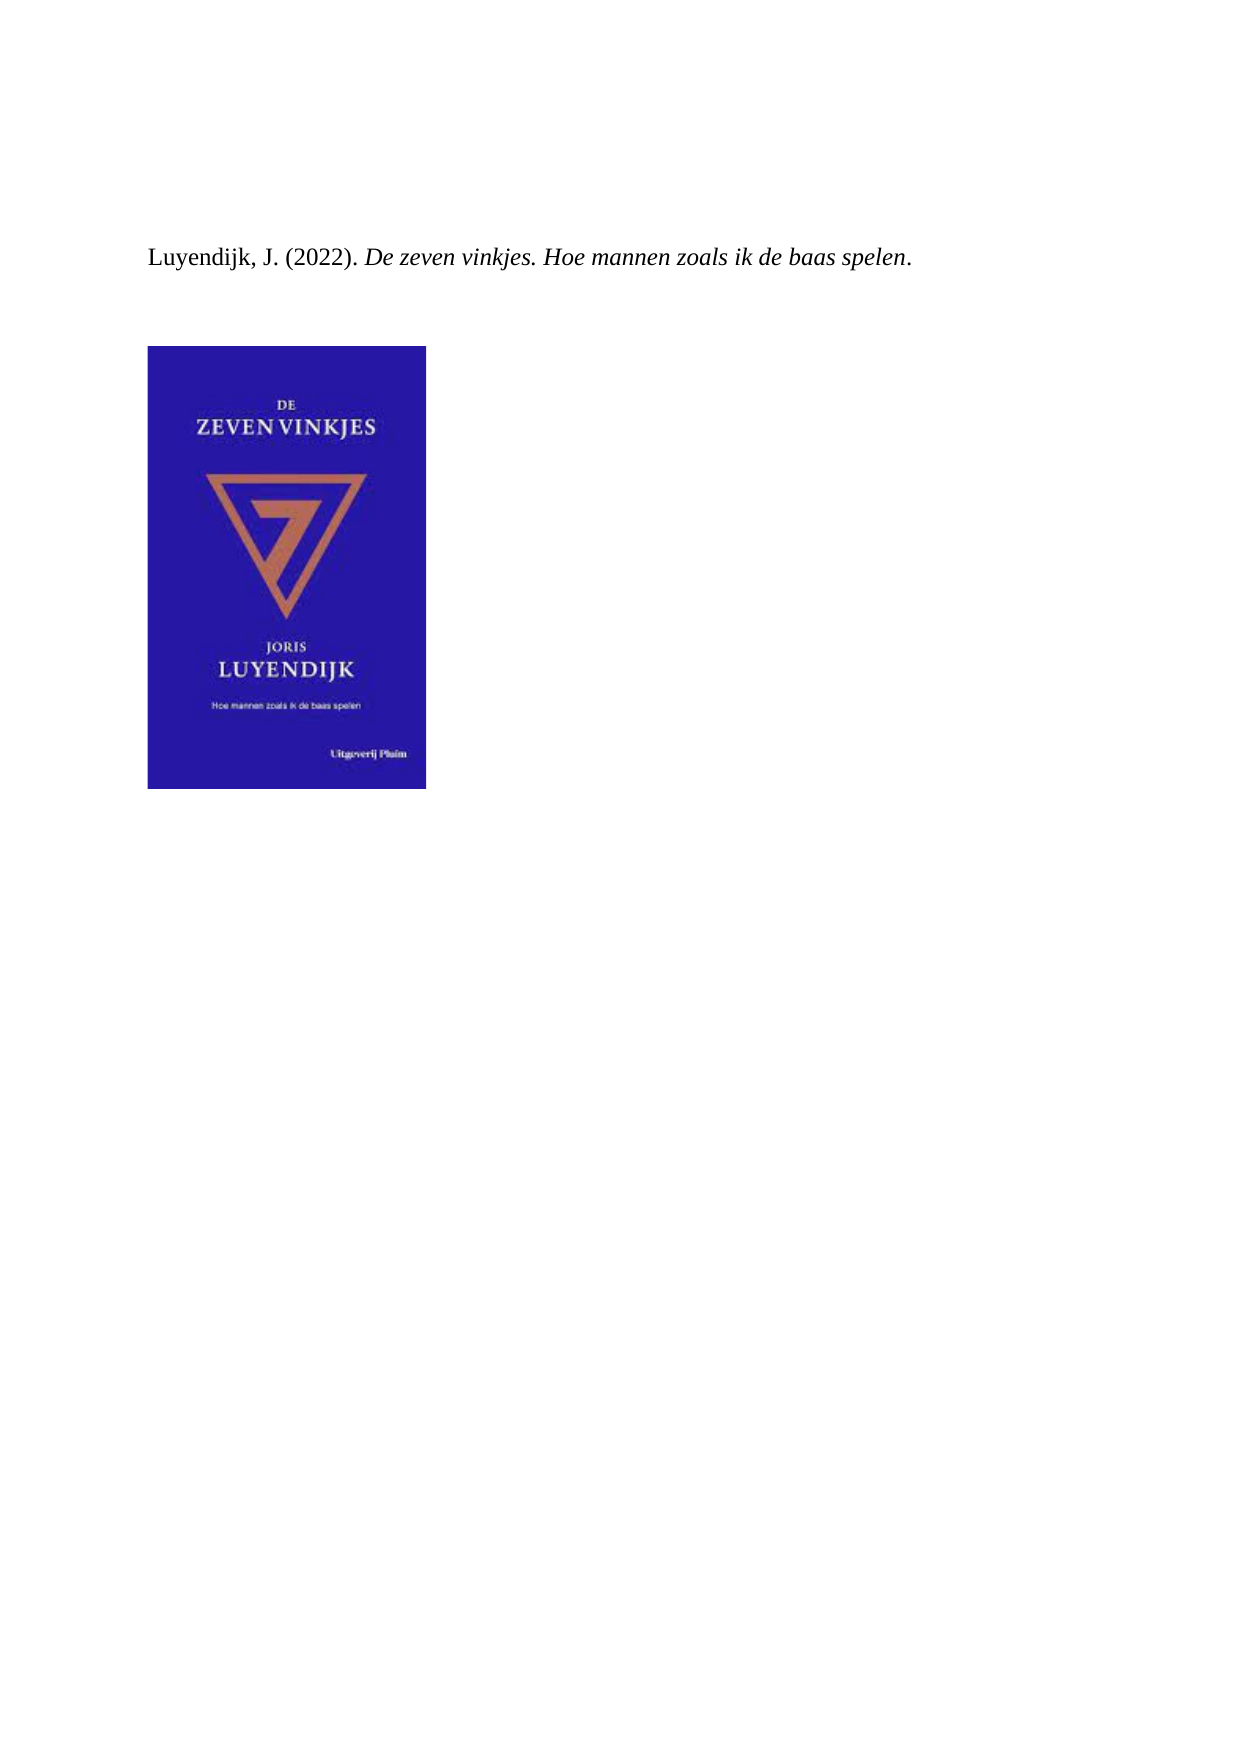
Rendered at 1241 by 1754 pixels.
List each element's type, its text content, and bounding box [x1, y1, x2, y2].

picture [147, 346, 427, 789]
text Luyendijk, J. (2022). De zeven vinkjes. Hoe mannen zoals ik de baas spelen. [148, 242, 1093, 271]
